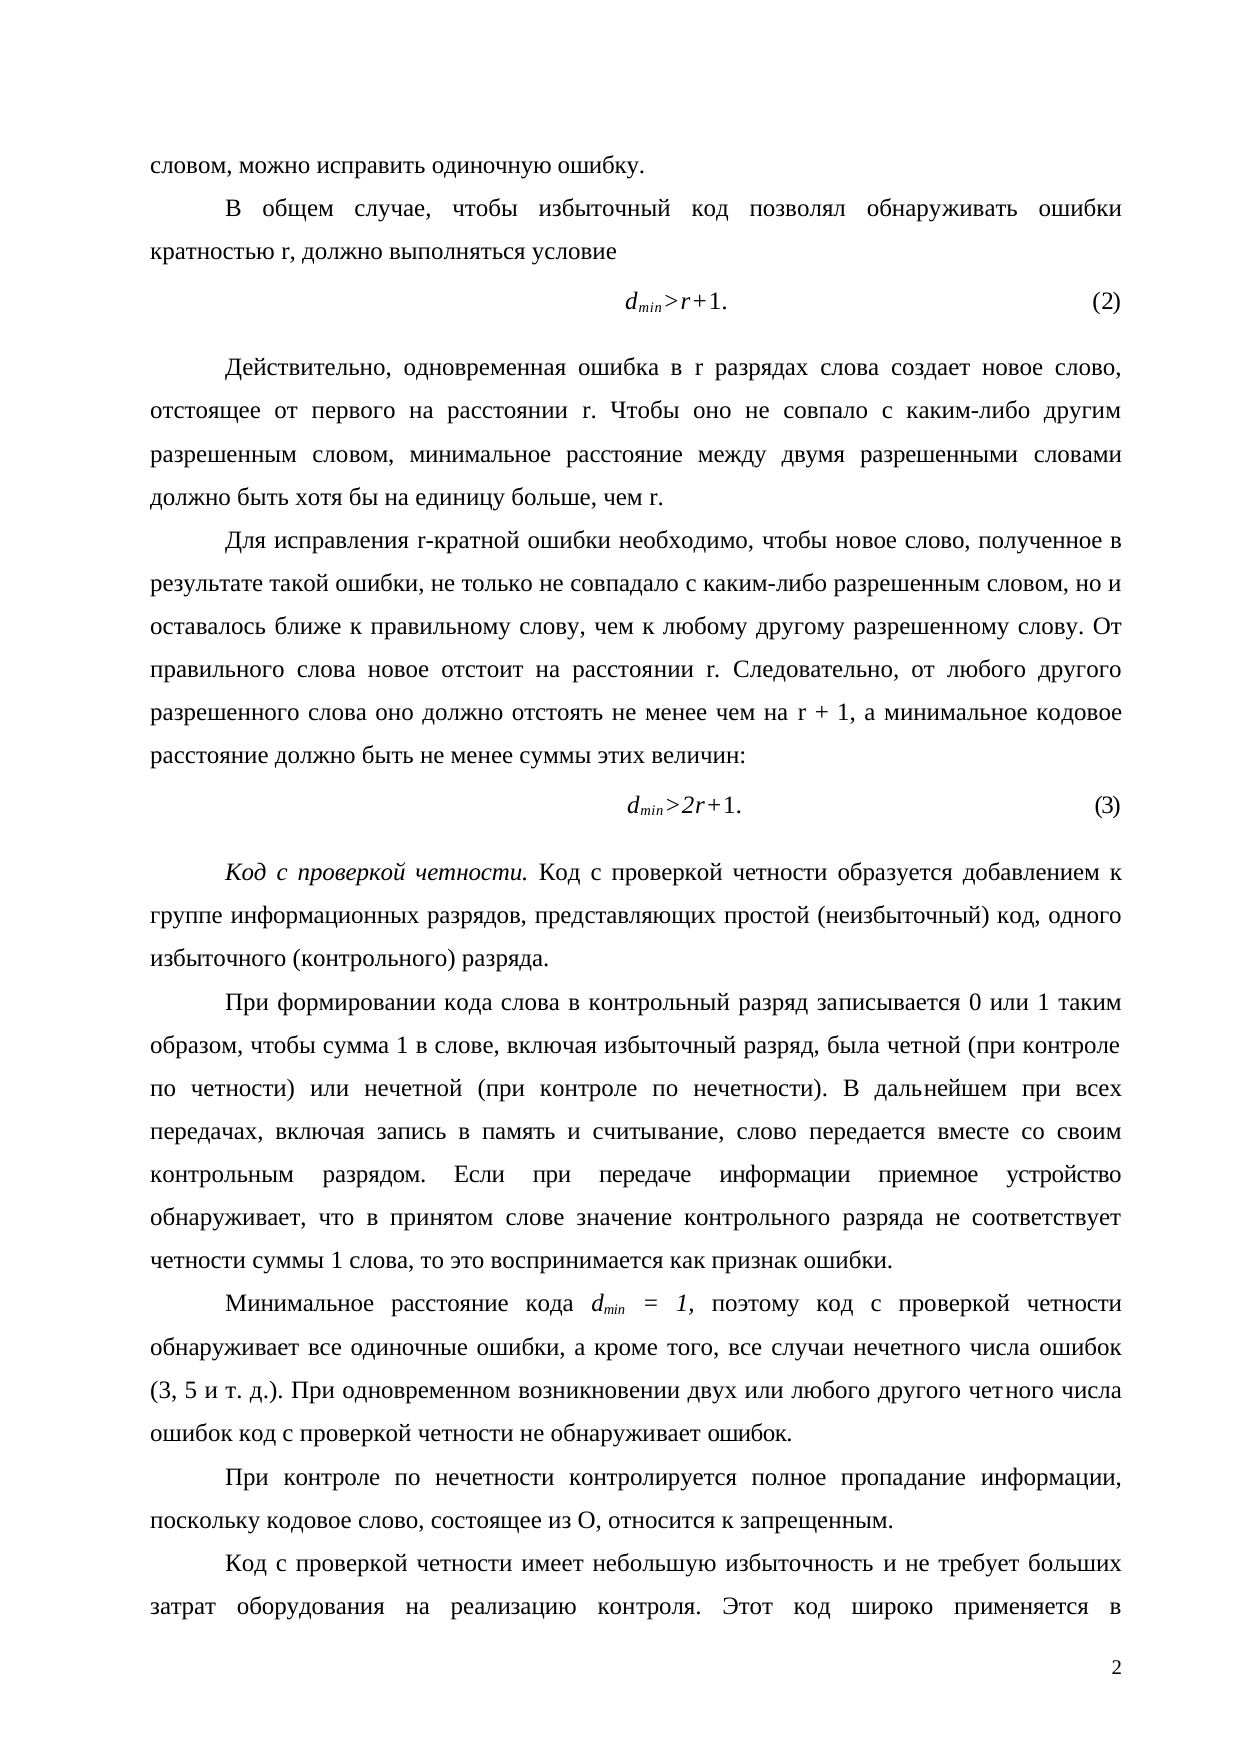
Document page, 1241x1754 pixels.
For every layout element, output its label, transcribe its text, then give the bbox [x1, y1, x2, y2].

text Минимальное расстояние кода dmin = 1, поэтому код с проверкой четности обнаруживает все одиночные ошибки, а кроме того, все случаи нечетного числа ошибок (3, 5 и т. д.). При одновременном возникновении двух или любого другого четного числа ошибок код с проверкой четности не обнаруживает ошибок. [150, 1288, 1122, 1447]
text При формировании кода слова в контрольный разряд записывается 0 или 1 таким образом, чтобы сумма 1 в слове, включая избыточный разряд, была четной (при контроле по четности) или нечетной (при контроле по нечетности). В дальнейшем при всех передачах, включая запись в память и считывание, слово передается вместе со своим контрольным разрядом. Если при передаче информации приемное устройство обнаруживает, что в принятом слове значение контрольного разряда не соответствует четности суммы 1 слова, то это воспринимается как признак ошибки. [150, 987, 1122, 1274]
text Код с проверкой четности. Код с проверкой четности образуется добавлением к группе информационных разрядов, представляющих простой (неизбыточный) код, одного избыточного (контрольного) разряда. [150, 857, 1122, 972]
text dmin>r+1. (2) [150, 286, 1122, 315]
text При контроле по нечетности контролируется полное пропадание информации, поскольку кодовое слово, состоящее из О, относится к запрещенным. [150, 1462, 1122, 1533]
text Действительно, одновременная ошибка в r разрядах слова создает новое слово, отстоящее от первого на расстоянии r. Чтобы оно не совпало с каким-либо другим разрешенным словом, минимальное расстояние между двумя разрешенными словами должно быть хотя бы на единицу больше, чем r. [150, 352, 1122, 511]
text dmin>2r+1. (3) [150, 790, 1122, 819]
text Для исправления r-кратной ошибки необходимо, чтобы новое слово, полученное в результате такой ошибки, не только не совпадало с каким-либо разрешенным словом, но и оставалось ближе к правильному слову, чем к любому другому разрешенному слову. От правильного слова новое отстоит на расстоянии r. Следовательно, от любого другого разрешенного слова оно должно отстоять не менее чем на r + 1, а минимальное кодовое расстояние должно быть не менее суммы этих величин: [150, 525, 1122, 769]
text В общем случае, чтобы избыточный код позволял обнаруживать ошибки кратностью r, должно выполняться условие [150, 193, 1122, 265]
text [150, 150, 1122, 179]
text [150, 1548, 1122, 1620]
